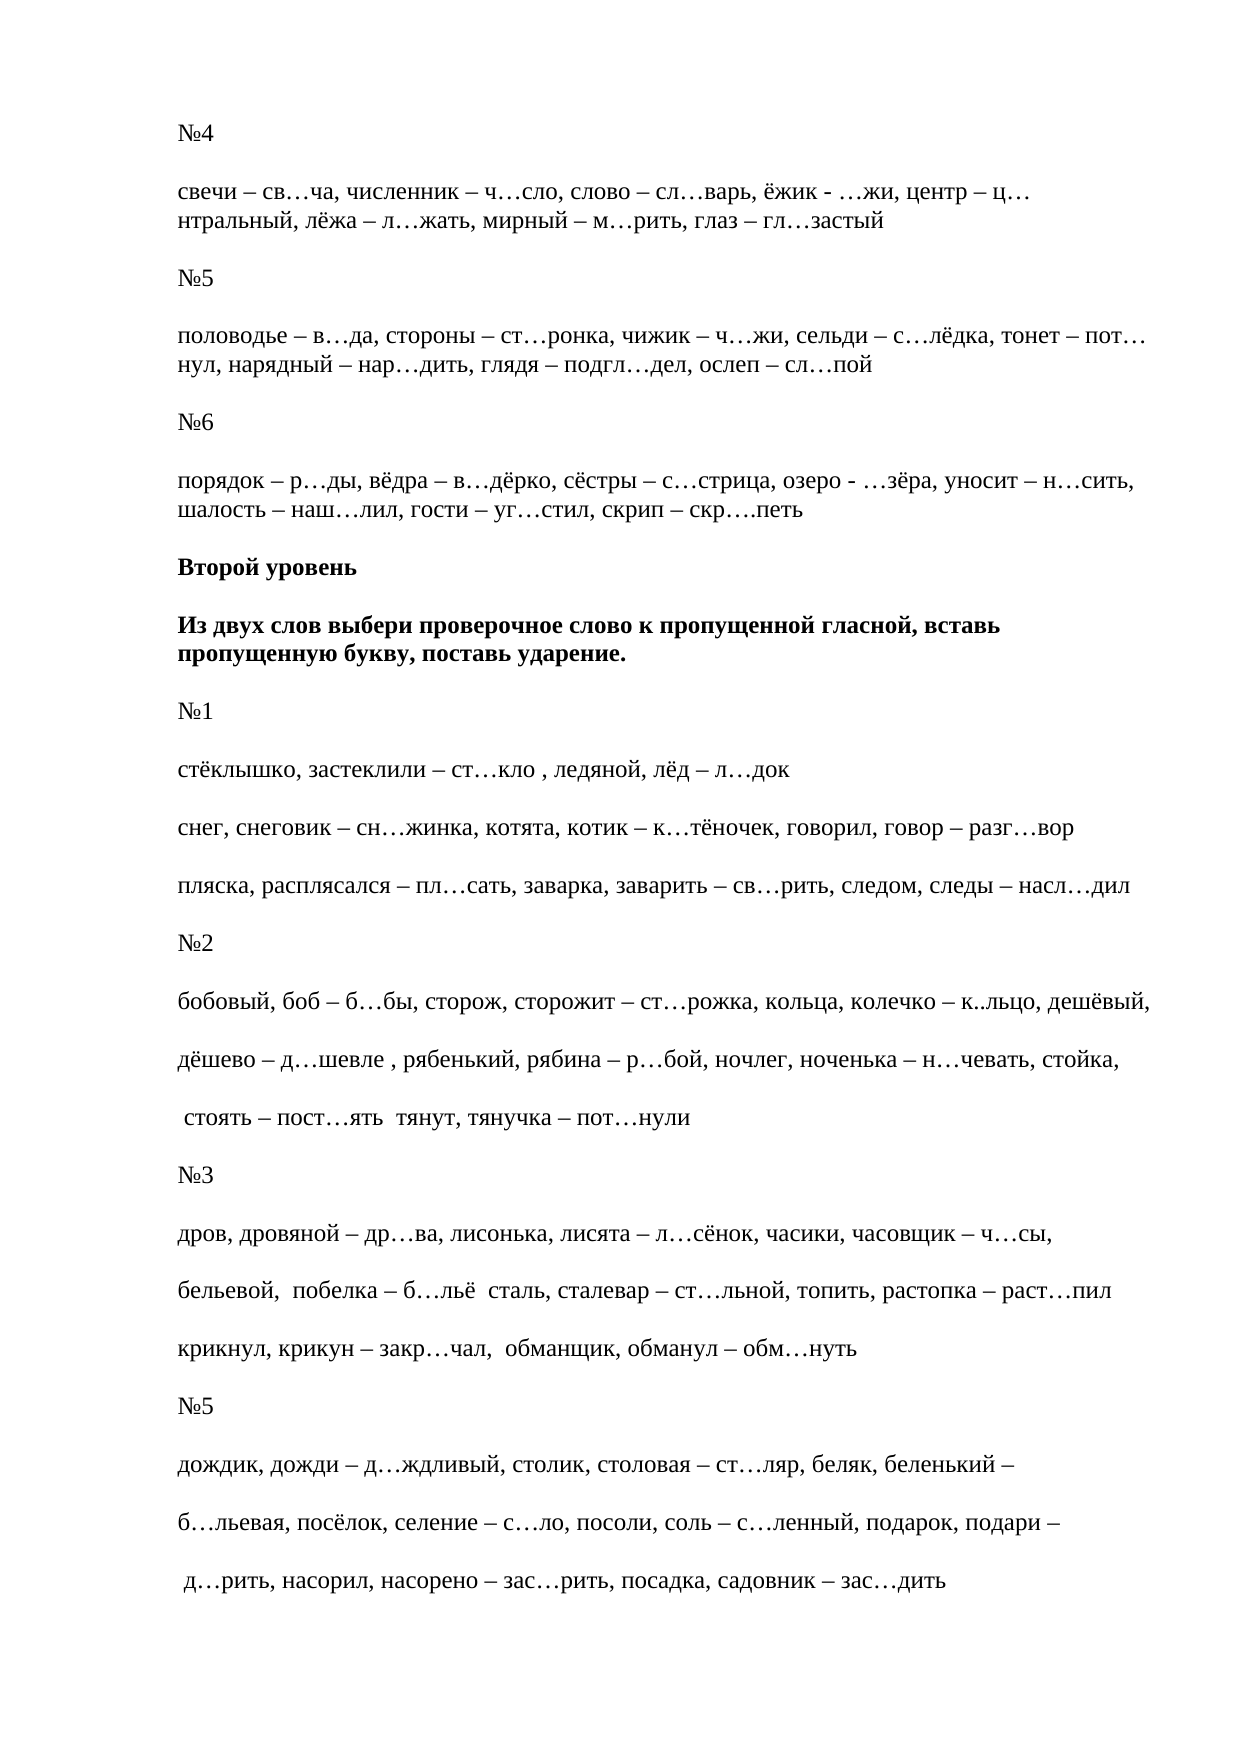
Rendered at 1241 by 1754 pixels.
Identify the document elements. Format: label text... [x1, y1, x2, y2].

text пляска, расплясался – пл…сать, заварка, заварить – св…рить, следом, следы – насл…дил [177, 870, 1152, 899]
text №6 [177, 407, 1152, 436]
text Из двух слов выбери проверочное слово к пропущенной гласной, вставь пропущенную букву, поставь ударение. [177, 610, 1152, 667]
text свечи – св…ча, численник – ч…сло, слово – сл…варь, ёжик - …жи, центр – ц…нтральный, лёжа – л…жать, мирный – м…рить, глаз – гл…застый [177, 176, 1152, 233]
text №3 [177, 1160, 1152, 1188]
text бельевой, побелка – б…льё сталь, сталевар – ст…льной, топить, растопка – раст…пил [177, 1276, 1152, 1304]
text №1 [177, 696, 1152, 725]
text №5 [177, 263, 1152, 291]
text №4 [177, 118, 1152, 147]
text №5 [177, 1391, 1152, 1420]
text снег, снеговик – сн…жинка, котята, котик – к…тёночек, говорил, говор – разг…вор [177, 812, 1152, 841]
text Второй уровень [177, 552, 1152, 581]
text стёклышко, застеклили – ст…кло , ледяной, лёд – л…док [177, 754, 1152, 783]
text стоять – пост…ять тянут, тянучка – пот…нули [177, 1102, 1152, 1131]
text б…льевая, посёлок, селение – с…ло, посоли, соль – с…ленный, подарок, подари – [177, 1507, 1152, 1536]
text дождик, дожди – д…ждливый, столик, столовая – ст…ляр, беляк, беленький – [177, 1449, 1152, 1478]
text половодье – в…да, стороны – ст…ронка, чижик – ч…жи, сельди – с…лёдка, тонет – пот…нул, нарядный – нар…дить, глядя – подгл…дел, ослеп – сл…пой [177, 321, 1152, 378]
text дров, дровяной – др…ва, лисонька, лисята – л…сёнок, часики, часовщик – ч…сы, [177, 1218, 1152, 1246]
text №2 [177, 928, 1152, 957]
text дёшево – д…шевле , рябенький, рябина – р…бой, ночлег, ноченька – н…чевать, стойка, [177, 1044, 1152, 1073]
text крикнул, крикун – закр…чал, обманщик, обманул – обм…нуть [177, 1333, 1152, 1362]
text бобовый, боб – б…бы, сторож, сторожит – ст…рожка, кольца, колечко – к..льцо, дешёвый, [177, 986, 1152, 1015]
text порядок – р…ды, вёдра – в…дёрко, сёстры – с…стрица, озеро - …зёра, уносит – н…сить, шалость – наш…лил, гости – уг…стил, скрип – скр….петь [177, 465, 1152, 523]
text д…рить, насорил, насорено – зас…рить, посадка, садовник – зас…дить [177, 1565, 1152, 1594]
